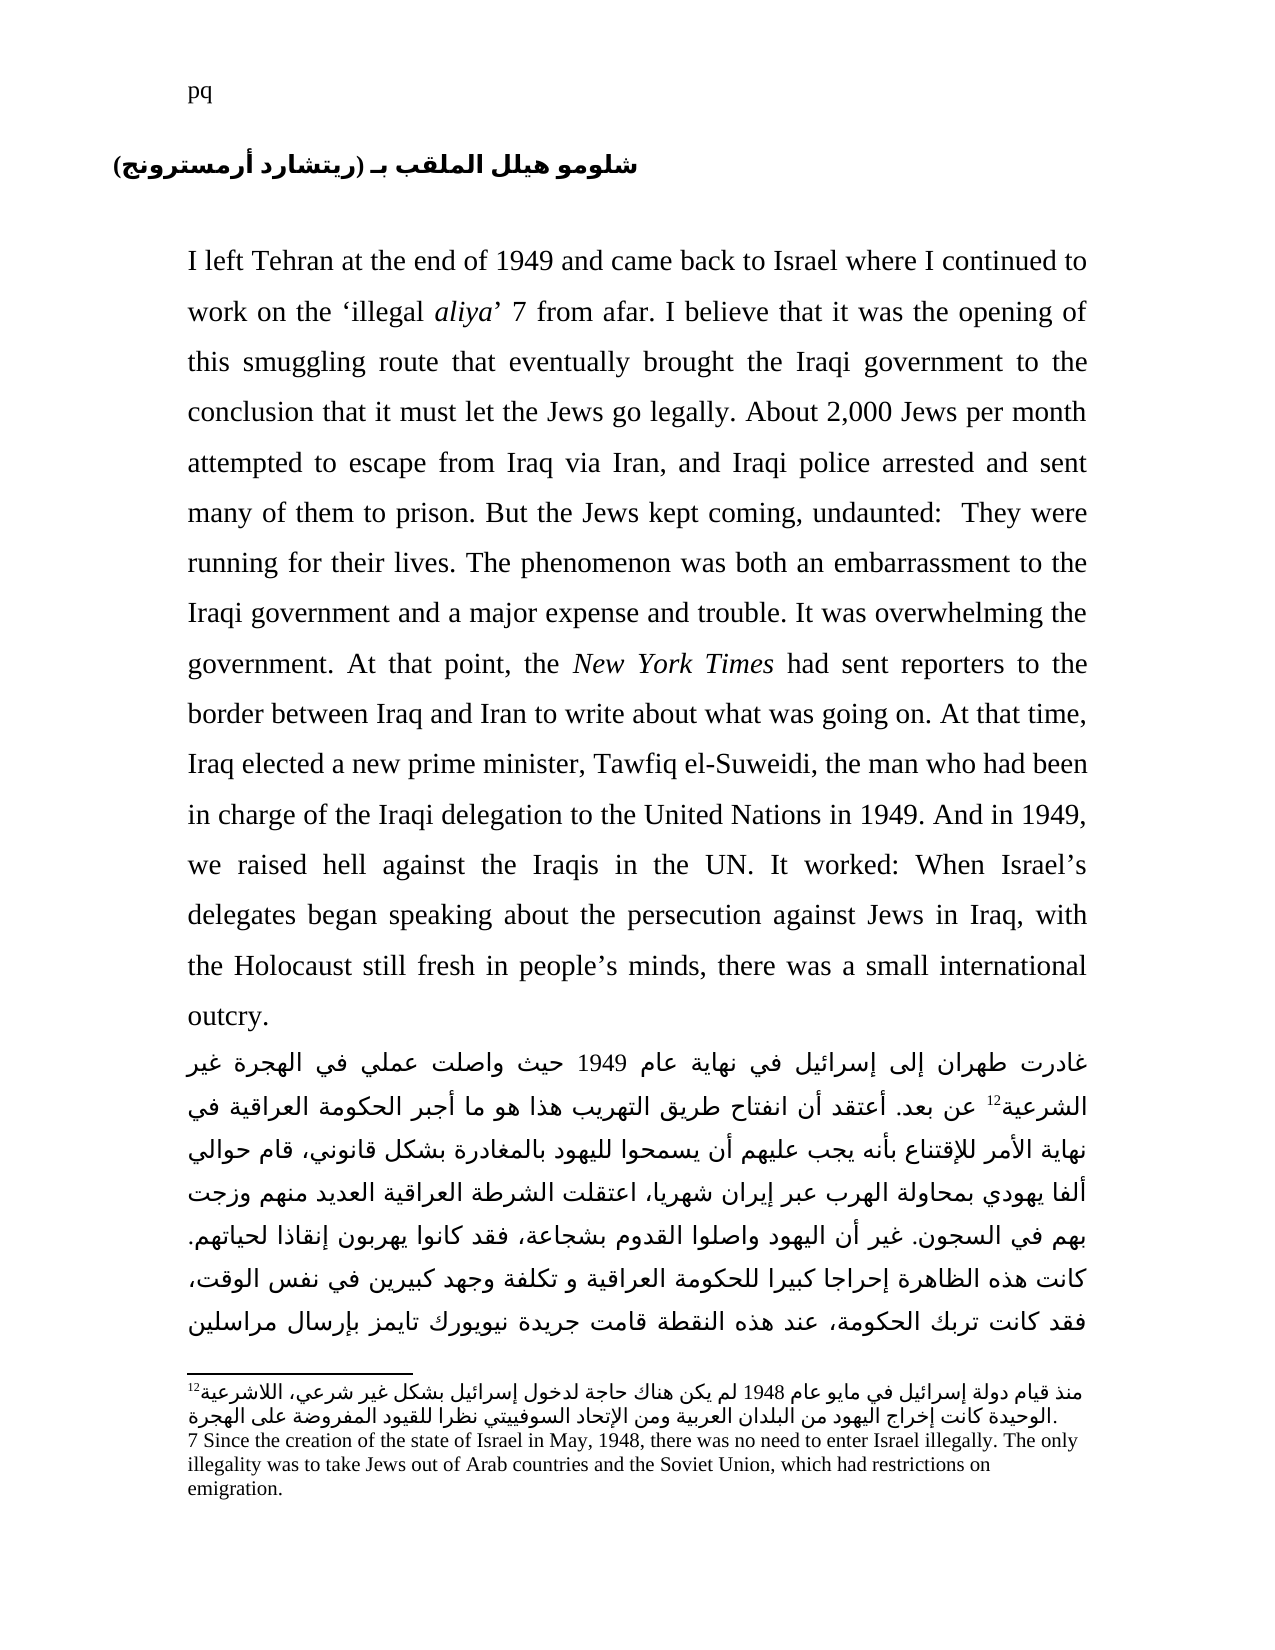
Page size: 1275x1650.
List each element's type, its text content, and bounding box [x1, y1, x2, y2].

text شلومو هيلل الملقب بـ (ريتشارد أرمسترونج) [40, 150, 1088, 179]
text I left Tehran at the end of 1949 and came back to Israel where I continued to work on the ‘illegal aliya’ 7 from afar. I believe that it was the opening of this smuggling route that eventually brought the Iraqi government to the conclusion that it must let the Jews go legally. About 2,000 Jews per month attempted to escape from Iraq via Iran, and Iraqi police arrested and sent many of them to prison. But the Jews kept coming, undaunted: They were running for their lives. The phenomenon was both an embarrassment to the Iraqi government and a major expense and trouble. It was overwhelming the government. At that point, the New York Times had sent reporters to the border between Iraq and Iran to write about what was going on. At that time, Iraq elected a new prime minister, Tawfiq el-Suweidi, the man who had been in charge of the Iraqi delegation to the United Nations in 1949. And in 1949, we raised hell against the Iraqis in the UN. It worked: When Israel’s delegates began speaking about the persecution against Jews in Iraq, with the Holocaust still fresh in people’s minds, there was a small international outcry. [187, 243, 1088, 1032]
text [187, 1048, 1087, 1336]
